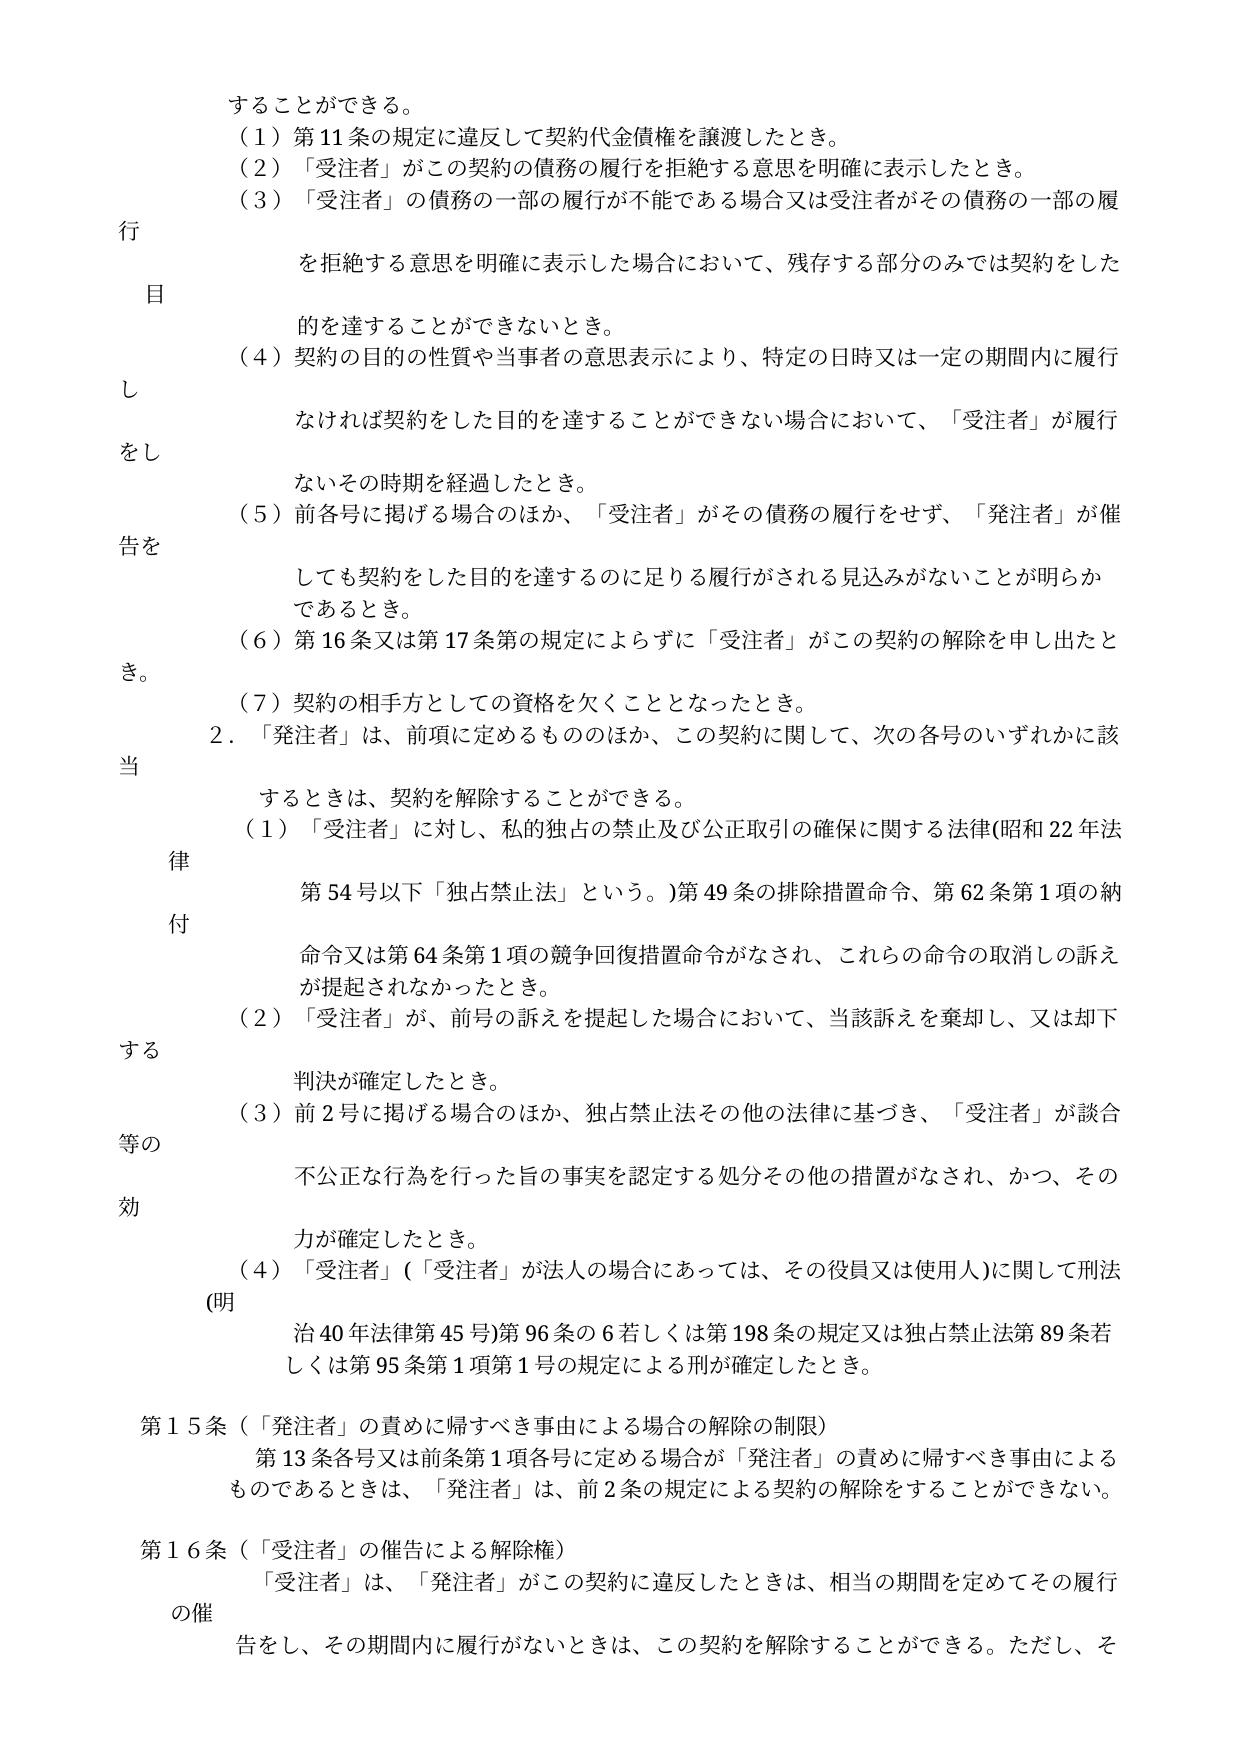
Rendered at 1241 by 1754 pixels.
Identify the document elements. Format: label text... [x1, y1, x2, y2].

text ２．「発注者」は、前項に定めるもののほか、この契約に関して、次の各号のいずれかに該当 [118, 718, 1122, 781]
text 「受注者」は、「発注者」がこの契約に違反したときは、相当の期間を定めてその履行の催 [119, 1565, 1122, 1628]
text （３）「受注者」の債務の一部の履行が不能である場合又は受注者がその債務の一部の履行 [118, 183, 1122, 246]
text （２）「受注者」が、前号の訴えを提起した場合において、当該訴えを棄却し、又は却下する [118, 1001, 1122, 1064]
text が提起されなかったとき。 [168, 970, 1122, 1001]
text 判決が確定したとき。 [118, 1064, 1122, 1096]
text しても契約をした目的を達するのに足りる履行がされる見込みがないことが明らか [118, 561, 1122, 592]
text なければ契約をした目的を達することができない場合において、「受注者」が履行をし [118, 403, 1122, 466]
text （４）契約の目的の性質や当事者の意思表示により、特定の日時又は一定の期間内に履行し [118, 340, 1122, 403]
text ないその時期を経過したとき。 [118, 466, 1122, 498]
text 第54号以下「独占禁止法」という。)第49条の排除措置命令、第62条第1項の納付 [168, 875, 1122, 938]
text 第13条各号又は前条第1項各号に定める場合が「発注者」の責めに帰すべき事由による [168, 1441, 1122, 1472]
text するときは、契約を解除することができる。 [193, 781, 1122, 812]
text 第１６条（「受注者」の催告による解除権） [118, 1534, 1122, 1565]
text （２）「受注者」がこの契約の債務の履行を拒絶する意思を明確に表示したとき。 [118, 152, 1122, 183]
text （１）第11条の規定に違反して契約代金債権を譲渡したとき。 [118, 120, 1122, 152]
text を拒絶する意思を明確に表示した場合において、残存する部分のみでは契約をした目 [144, 246, 1122, 309]
text （６）第16条又は第17条第の規定によらずに「受注者」がこの契約の解除を申し出たとき。 [118, 623, 1122, 687]
text （１）「受注者」に対し、私的独占の禁止及び公正取引の確保に関する法律(昭和22年法律 [168, 812, 1122, 875]
text ものであるときは、「発注者」は、前2条の規定による契約の解除をすることができない。 [118, 1472, 1122, 1504]
text 治40年法律第45号)第96条の6若しくは第198条の規定又は独占禁止法第89条若 [118, 1316, 1122, 1348]
text であるとき。 [118, 592, 1122, 623]
text 的を達することができないとき。 [144, 309, 1122, 340]
text （４）「受注者」(「受注者」が法人の場合にあっては、その役員又は使用人)に関して刑法(明 [118, 1253, 1122, 1316]
text 命令又は第64条第1項の競争回復措置命令がなされ、これらの命令の取消しの訴え [168, 938, 1122, 970]
text しくは第95条第1項第1号の規定による刑が確定したとき。 [218, 1348, 1122, 1379]
text 力が確定したとき。 [118, 1222, 1122, 1253]
text （３）前2号に掲げる場合のほか、独占禁止法その他の法律に基づき、「受注者」が談合等の [118, 1096, 1122, 1159]
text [169, 1628, 1122, 1659]
text 第１５条（「発注者」の責めに帰すべき事由による場合の解除の制限） [118, 1409, 1122, 1441]
text （７）契約の相手方としての資格を欠くこととなったとき。 [118, 687, 1122, 718]
text （５）前各号に掲げる場合のほか、「受注者」がその債務の履行をせず、「発注者」が催告を [118, 498, 1122, 561]
text 不公正な行為を行った旨の事実を認定する処分その他の措置がなされ、かつ、その効 [118, 1159, 1122, 1222]
text することができる。 [118, 89, 1122, 120]
